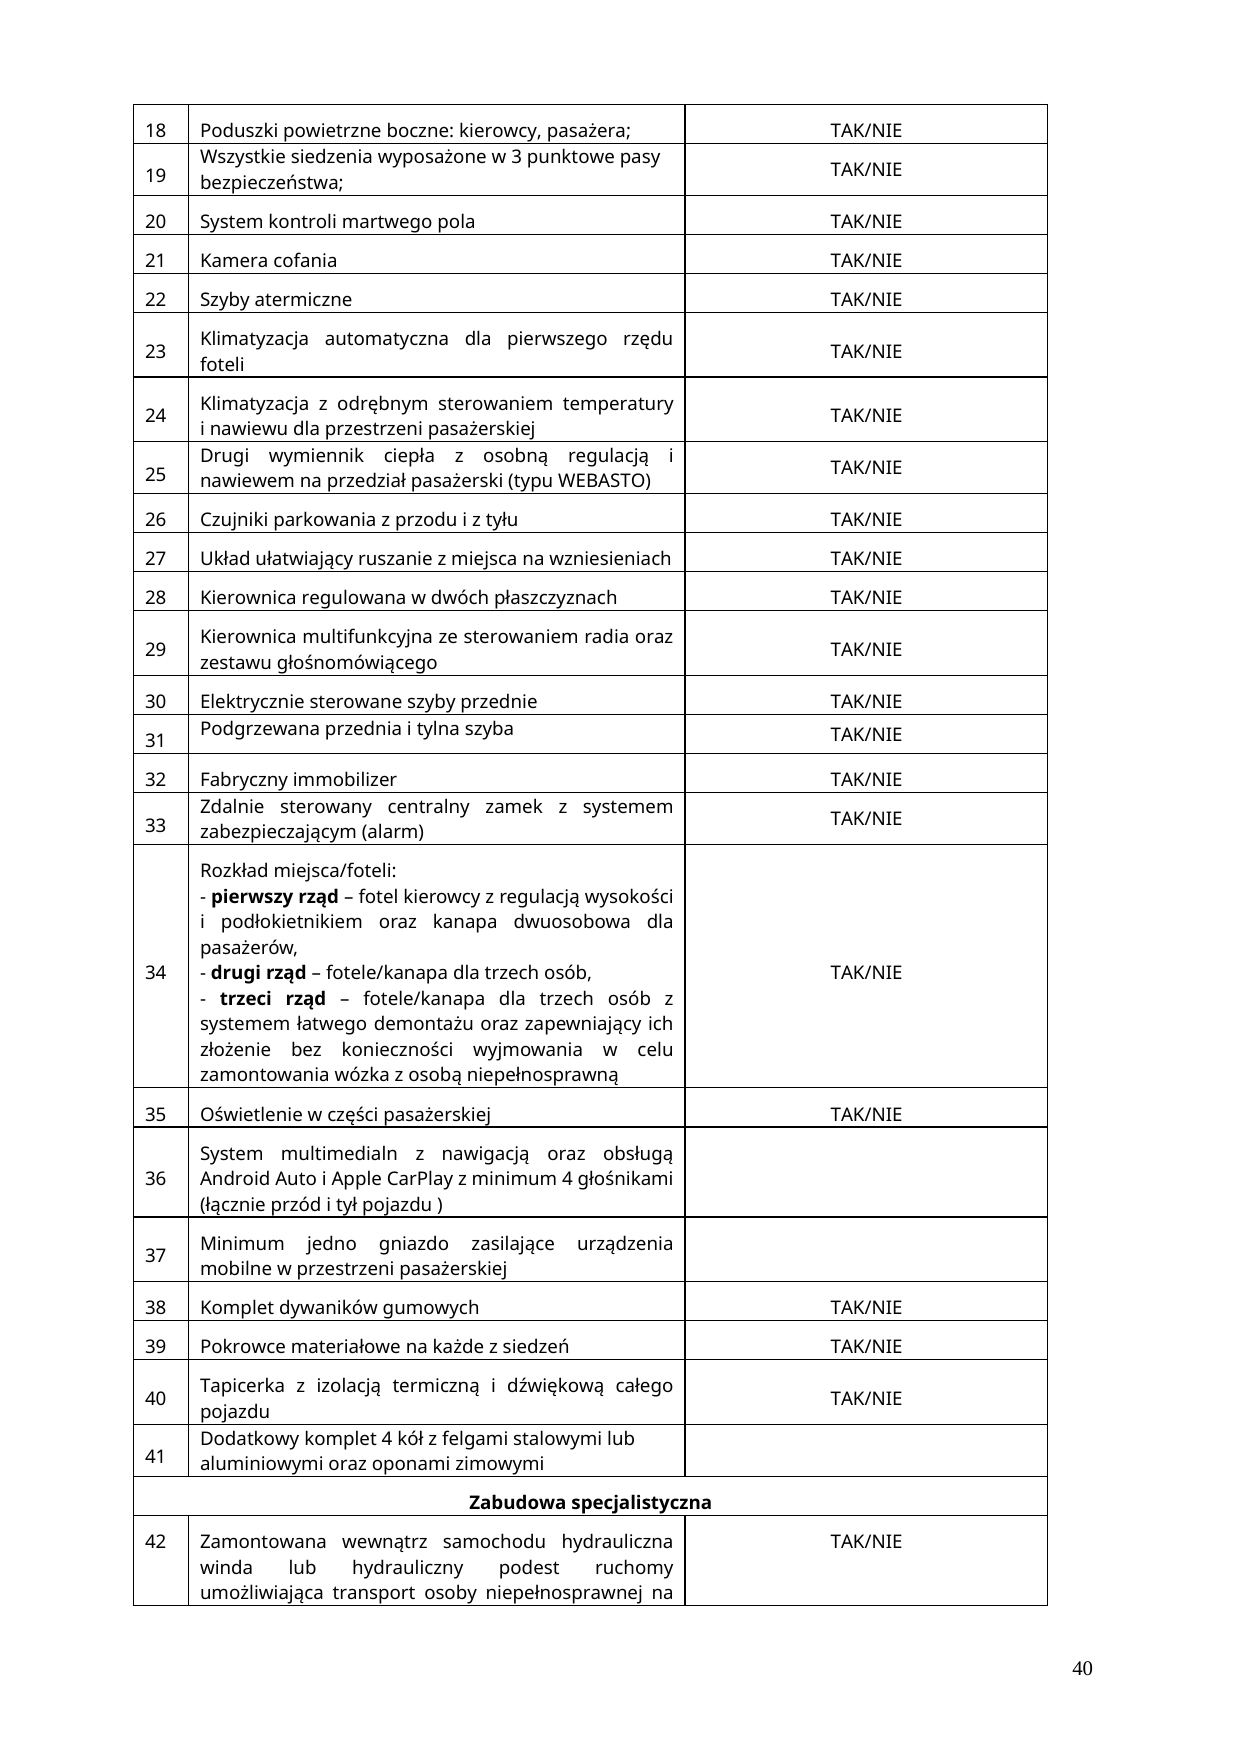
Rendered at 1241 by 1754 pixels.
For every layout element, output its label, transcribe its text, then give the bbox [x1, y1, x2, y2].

table_cell Klimatyzacja z odrębnym sterowaniem temperatury i nawiewu dla przestrzeni pasażerskiej [189, 378, 684, 441]
table_cell 40 [134, 1360, 188, 1424]
table_cell TAK/NIE [686, 1360, 1047, 1424]
table_cell [686, 1218, 1047, 1281]
table_cell Szyby atermiczne [189, 274, 684, 312]
table_cell 19 [134, 144, 188, 194]
table_cell Dodatkowy komplet 4 kół z felgami stalowymi lub aluminiowymi oraz oponami zimowymi [189, 1425, 684, 1476]
table_cell 41 [134, 1425, 188, 1476]
table_cell Podgrzewana przednia i tylna szyba [189, 715, 684, 753]
table_cell Klimatyzacja automatyczna dla pierwszego rzędu foteli [189, 313, 684, 376]
table_cell Komplet dywaników gumowych [189, 1282, 684, 1320]
table_cell 34 [134, 845, 188, 1087]
table_cell TAK/NIE [686, 676, 1047, 714]
table_cell Zabudowa specjalistyczna [134, 1477, 1047, 1515]
table_cell System kontroli martwego pola [189, 196, 684, 234]
table_cell 32 [134, 754, 188, 792]
table_cell TAK/NIE [686, 442, 1047, 493]
table_cell Kamera cofania [189, 235, 684, 273]
table_cell TAK/NIE [686, 754, 1047, 792]
table_cell Elektrycznie sterowane szyby przednie [189, 676, 684, 714]
table_cell 20 [134, 196, 188, 234]
table_cell TAK/NIE [686, 274, 1047, 312]
table_cell Kierownica multifunkcyjna ze sterowaniem radia oraz zestawu głośnomówiącego [189, 611, 684, 675]
table_cell Układ ułatwiający ruszanie z miejsca na wzniesieniach [189, 533, 684, 571]
table_cell 35 [134, 1088, 188, 1126]
table_cell 21 [134, 235, 188, 273]
table_cell TAK/NIE [686, 1282, 1047, 1320]
table_cell 26 [134, 494, 188, 532]
table_cell TAK/NIE [686, 144, 1047, 194]
table_cell Drugi wymiennik ciepła z osobną regulacją i nawiewem na przedział pasażerski (typu WEBASTO) [189, 442, 684, 493]
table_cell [189, 1516, 684, 1605]
table_cell 22 [134, 274, 188, 312]
table_cell TAK/NIE [686, 1321, 1047, 1359]
table_cell 33 [134, 793, 188, 844]
table_cell Minimum jedno gniazdo zasilające urządzenia mobilne w przestrzeni pasażerskiej [189, 1218, 684, 1281]
table_cell 29 [134, 611, 188, 675]
table_cell [686, 1425, 1047, 1476]
table_cell 42 [134, 1516, 188, 1605]
table_cell Tapicerka z izolacją termiczną i dźwiękową całego pojazdu [189, 1360, 684, 1424]
table_cell [686, 1128, 1047, 1216]
table_cell 28 [134, 572, 188, 610]
table_cell TAK/NIE [686, 1516, 1047, 1605]
table_cell TAK/NIE [686, 611, 1047, 675]
table_cell TAK/NIE [686, 572, 1047, 610]
table_cell TAK/NIE [686, 196, 1047, 234]
table_cell TAK/NIE [686, 1088, 1047, 1126]
table_cell 18 [134, 105, 188, 142]
table_cell 30 [134, 676, 188, 714]
table_cell 23 [134, 313, 188, 376]
table_cell 27 [134, 533, 188, 571]
table_cell 38 [134, 1282, 188, 1320]
table_cell TAK/NIE [686, 845, 1047, 1087]
table_cell Fabryczny immobilizer [189, 754, 684, 792]
table_cell Wszystkie siedzenia wyposażone w 3 punktowe pasy bezpieczeństwa; [189, 144, 684, 194]
table_cell 39 [134, 1321, 188, 1359]
table_cell TAK/NIE [686, 235, 1047, 273]
table_cell Pokrowce materiałowe na każde z siedzeń [189, 1321, 684, 1359]
table_cell TAK/NIE [686, 378, 1047, 441]
table_cell System multimedialn z nawigacją oraz obsługą Android Auto i Apple CarPlay z minimum 4 głośnikami (łącznie przód i tył pojazdu ) [189, 1128, 684, 1216]
table_cell TAK/NIE [686, 494, 1047, 532]
table_cell 36 [134, 1128, 188, 1216]
table_cell 37 [134, 1218, 188, 1281]
table_cell TAK/NIE [686, 313, 1047, 376]
table_cell TAK/NIE [686, 533, 1047, 571]
table_cell Czujniki parkowania z przodu i z tyłu [189, 494, 684, 532]
table_cell Zdalnie sterowany centralny zamek z systemem zabezpieczającym (alarm) [189, 793, 684, 844]
table_cell TAK/NIE [686, 793, 1047, 844]
table_cell 24 [134, 378, 188, 441]
table_cell 31 [134, 715, 188, 753]
table_cell Oświetlenie w części pasażerskiej [189, 1088, 684, 1126]
table_cell TAK/NIE [686, 715, 1047, 753]
table_cell Poduszki powietrzne boczne: kierowcy, pasażera; [189, 105, 684, 142]
table_cell Rozkład miejsca/foteli: - pierwszy rząd – fotel kierowcy z regulacją wysokości i podłokietnikiem oraz kanapa dwuosobowa dla pasażerów, - drugi rząd – fotele/kanapa dla trzech osób, - trzeci rząd – fotele/kanapa dla trzech osób z systemem łatwego demontażu oraz zapewniający ich złożenie bez konieczności wyjmowania w celu zamontowania wózka z osobą niepełnosprawną [189, 845, 684, 1087]
table_cell TAK/NIE [686, 105, 1047, 142]
table_cell 25 [134, 442, 188, 493]
table_cell Kierownica regulowana w dwóch płaszczyznach [189, 572, 684, 610]
